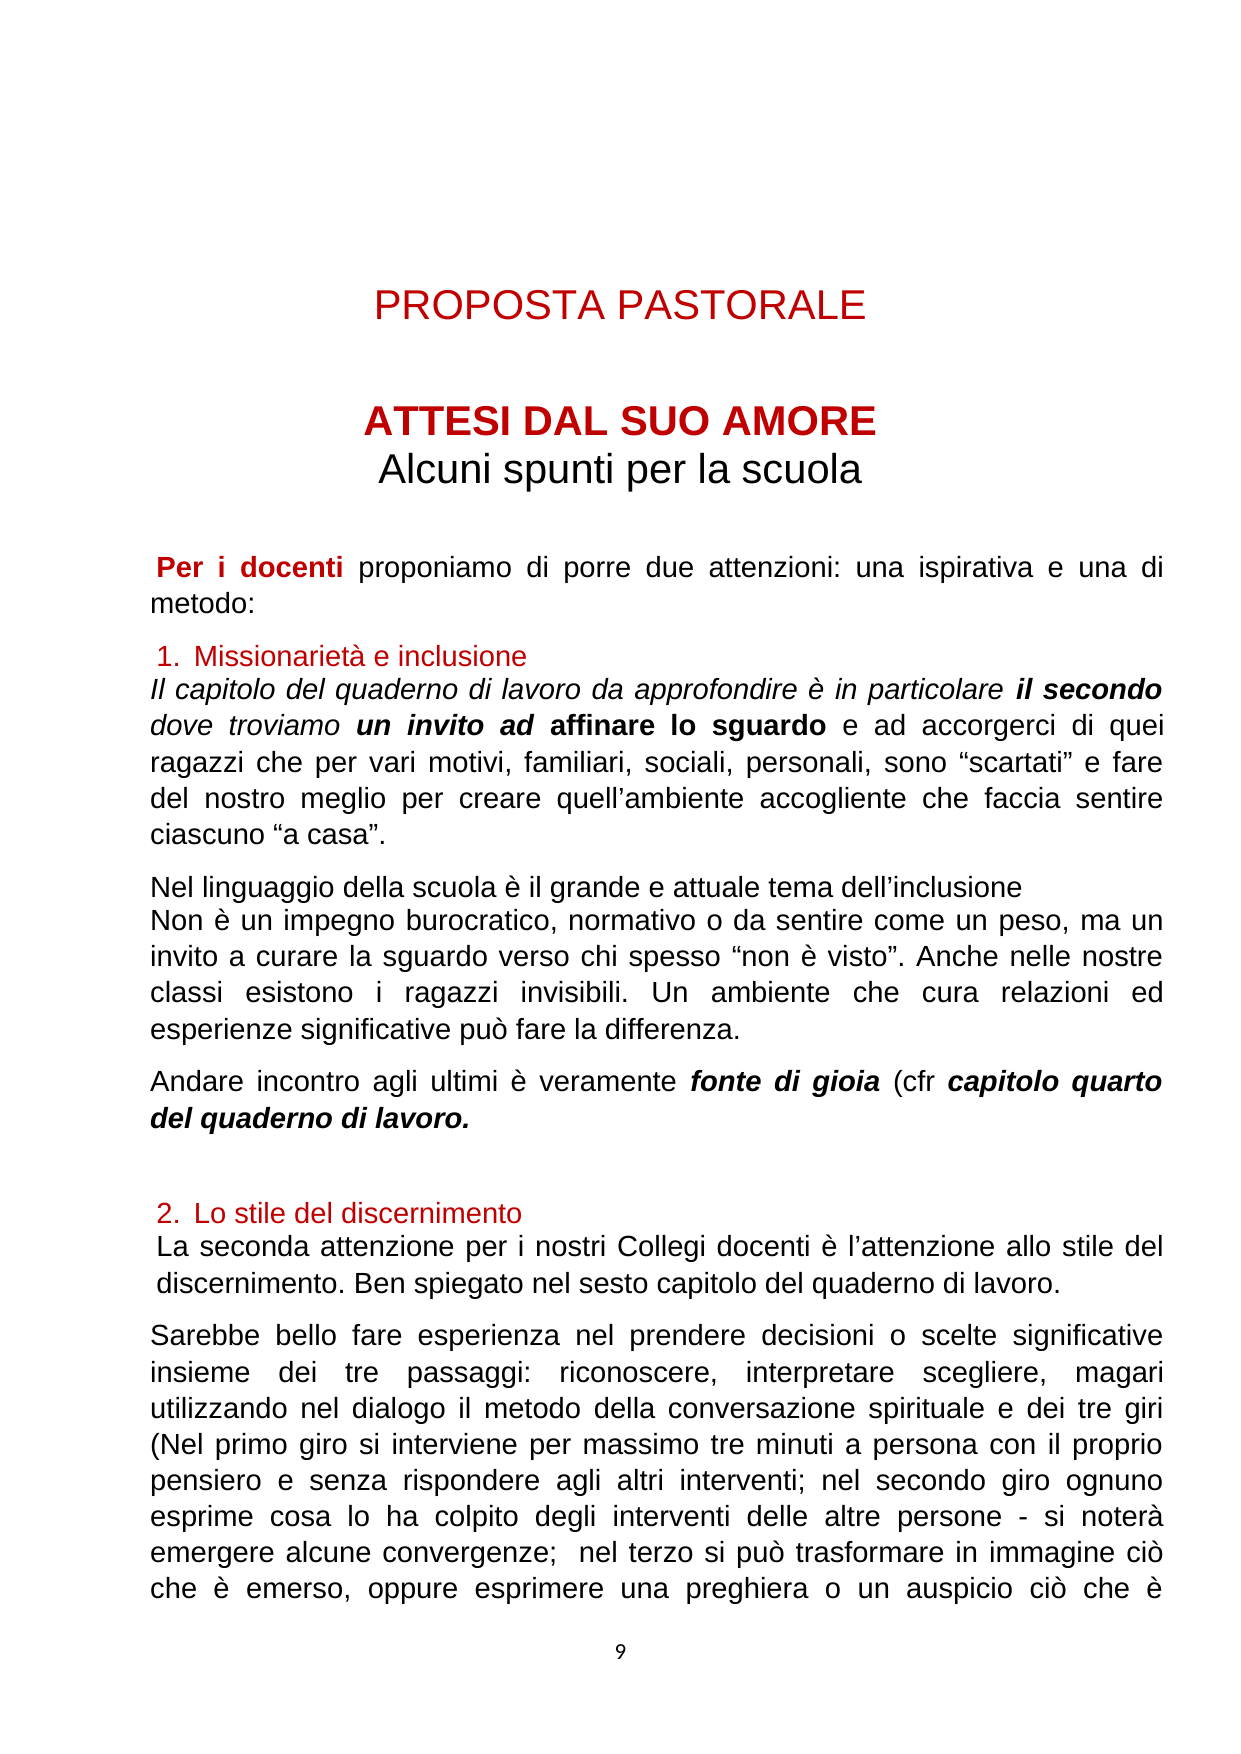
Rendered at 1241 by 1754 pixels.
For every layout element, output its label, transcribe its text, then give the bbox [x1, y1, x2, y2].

text Per i docenti proponiamo di porre due attenzioni: una ispirativa e una di metodo: [150, 550, 1165, 619]
list Missionarietà e inclusione [156, 639, 1165, 672]
text ATTESI DAL SUO AMORE [75, 396, 1165, 444]
text Non è un impegno burocratico, normativo o da sentire come un peso, ma un invito a curare la sguardo verso chi spesso “non è visto”. Anche nelle nostre classi esistono i ragazzi invisibili. Un ambiente che cura relazioni ed esperienze significative può fare la differenza. [150, 903, 1165, 1045]
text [150, 1318, 1165, 1605]
text La seconda attenzione per i nostri Collegi docenti è l’attenzione allo stile del discernimento. Ben spiegato nel sesto capitolo del quaderno di lavoro. [156, 1229, 1165, 1299]
list Lo stile del discernimento [156, 1196, 1165, 1229]
text Nel linguaggio della scuola è il grande e attuale tema dell’inclusione [75, 870, 1165, 903]
text Il capitolo del quaderno di lavoro da approfondire è in particolare il secondo dove troviamo un invito ad affinare lo sguardo e ad accorgerci di quei ragazzi che per vari motivi, familiari, sociali, personali, sono “scartati” e fare del nostro meglio per creare quell’ambiente accogliente che faccia sentire ciascuno “a casa”. [150, 672, 1165, 850]
text Andare incontro agli ultimi è veramente fonte di gioia (cfr capitolo quarto del quaderno di lavoro. [150, 1064, 1165, 1134]
text PROPOSTA PASTORALE [75, 280, 1165, 328]
text Alcuni spunti per la scuola [75, 444, 1165, 492]
